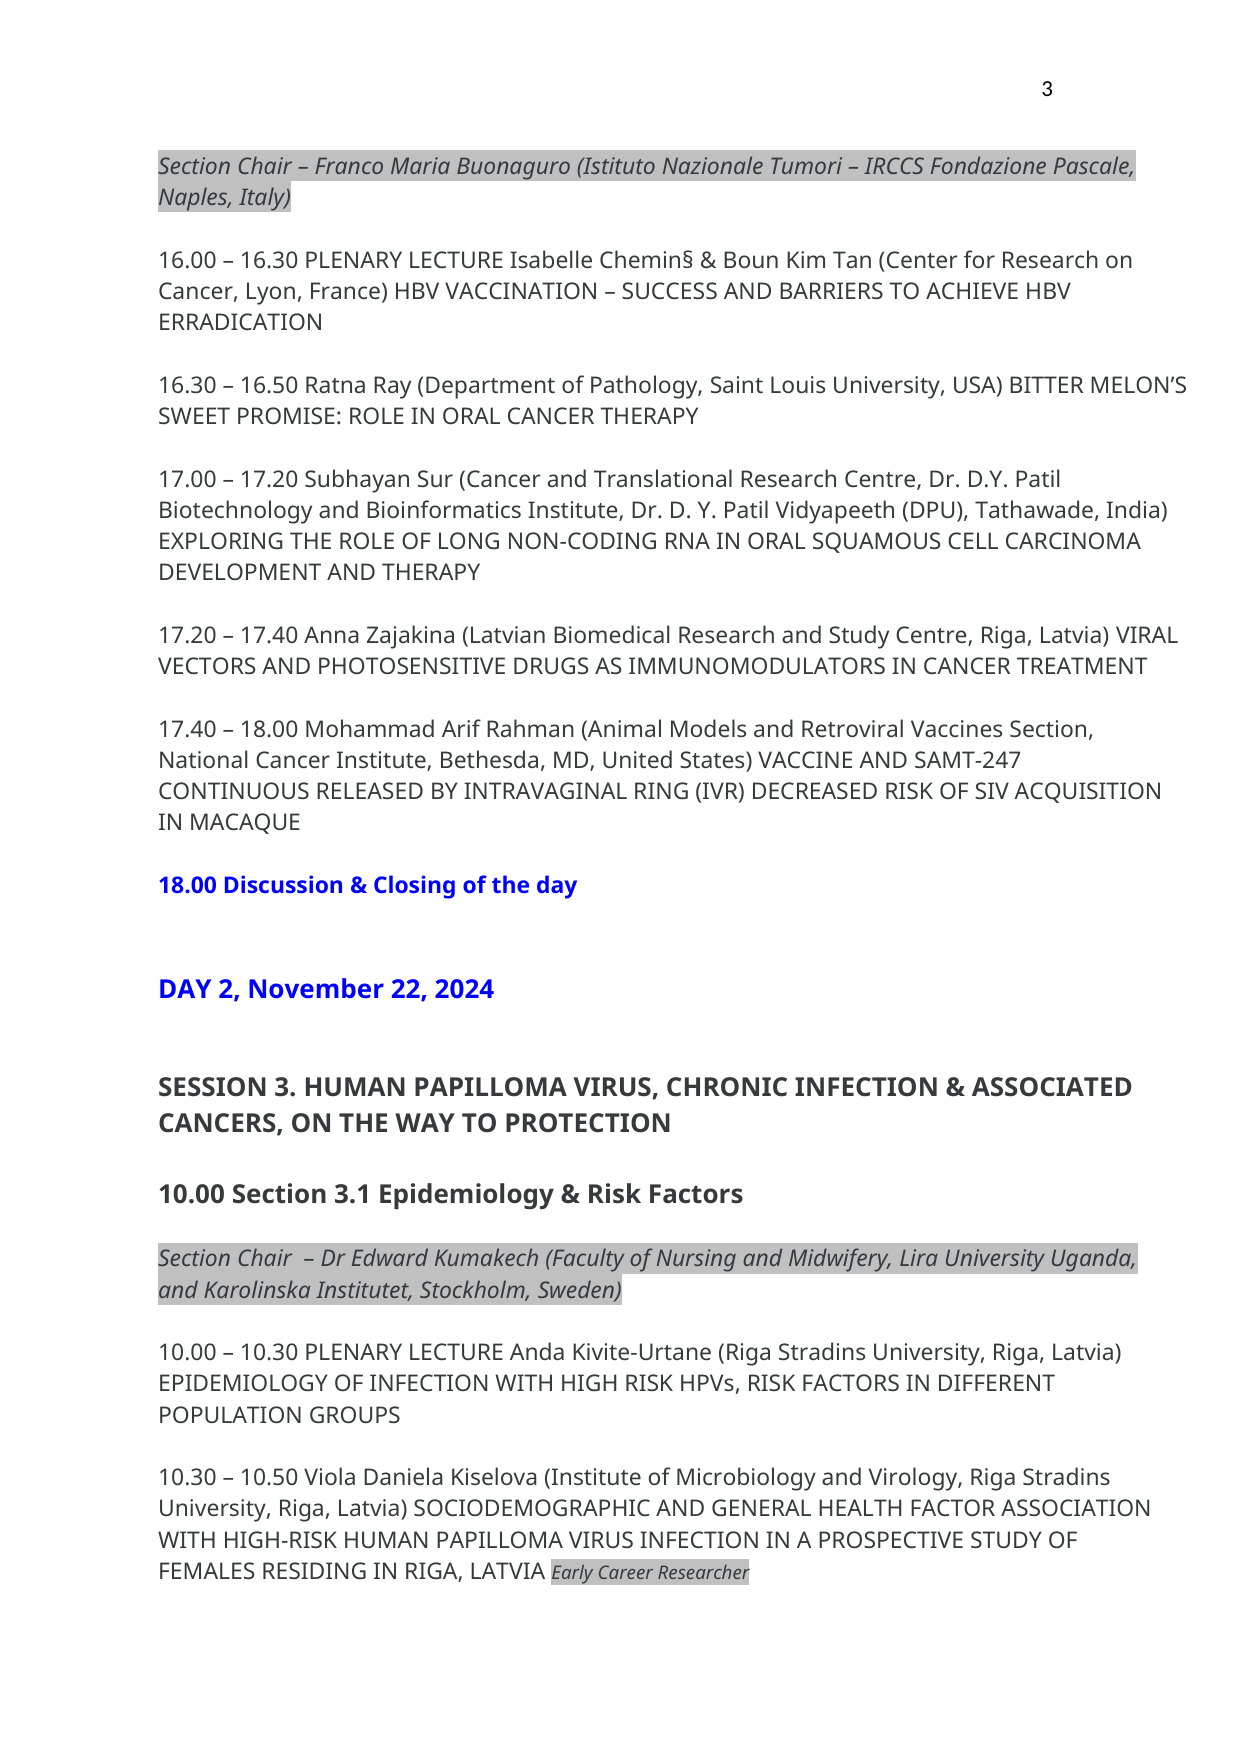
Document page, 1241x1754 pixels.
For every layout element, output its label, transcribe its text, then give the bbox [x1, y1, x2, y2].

text 16.00 – 16.30 PLENARY LECTURE Isabelle Chemin§ & Boun Kim Tan (Center for Research on Cancer, Lyon, France) HBV VACCINATION – SUCCESS AND BARRIERS TO ACHIEVE HBV ERRADICATION [158, 244, 1192, 337]
text 17.40 – 18.00 Mohammad Arif Rahman (Animal Models and Retroviral Vaccines Section, National Cancer Institute, Bethesda, MD, United States) VACCINE AND SAMT-247 CONTINUOUS RELEASED BY INTRAVAGINAL RING (IVR) DECREASED RISK OF SIV ACQUISITION IN MACAQUE [158, 712, 1177, 837]
text Section Chair – Dr Edward Kumakech (Faculty of Nursing and Midwifery, Lira University Uganda, and Karolinska Institutet, Stockholm, Sweden) [158, 1242, 1177, 1305]
text 18.00 Discussion & Closing of the day [158, 869, 1177, 900]
text 17.20 – 17.40 Anna Zajakina (Latvian Biomedical Research and Study Centre, Riga, Latvia) VIRAL VECTORS AND PHOTOSENSITIVE DRUGS AS IMMUNOMODULATORS IN CANCER TREATMENT [158, 619, 1192, 681]
text 16.30 – 16.50 Ratna Ray (Department of Pathology, Saint Louis University, USA) BITTER MELON’S SWEET PROMISE: ROLE IN ORAL CANCER THERAPY [158, 369, 1192, 431]
text SESSION 3. HUMAN PAPILLOMA VIRUS, CHRONIC INFECTION & ASSOCIATED CANCERS, ON THE WAY TO PROTECTION [158, 1069, 1177, 1140]
text 17.00 – 17.20 Subhayan Sur (Cancer and Translational Research Centre, Dr. D.Y. Patil Biotechnology and Bioinformatics Institute, Dr. D. Y. Patil Vidyapeeth (DPU), Tathawade, India) EXPLORING THE ROLE OF LONG NON-CODING RNA IN ORAL SQUAMOUS CELL CARCINOMA DEVELOPMENT AND THERAPY [158, 462, 1177, 587]
text 10.30 – 10.50 Viola Daniela Kiselova (Institute of Microbiology and Virology, Riga Stradins University, Riga, Latvia) SOCIODEMOGRAPHIC AND GENERAL HEALTH FACTOR ASSOCIATION WITH HIGH-RISK HUMAN PAPILLOMA VIRUS INFECTION IN A PROSPECTIVE STUDY OF FEMALES RESIDING IN RIGA, LATVIA Early Career Researcher [158, 1461, 1177, 1586]
text 10.00 Section 3.1 Epidemiology & Risk Factors [158, 1176, 1177, 1211]
text 10.00 – 10.30 PLENARY LECTURE Anda Kivite-Urtane (Riga Stradins University, Riga, Latvia) EPIDEMIOLOGY OF INFECTION WITH HIGH RISK HPVs, RISK FACTORS IN DIFFERENT POPULATION GROUPS [158, 1336, 1177, 1430]
text Section Chair – Franco Maria Buonaguro (Istituto Nazionale Tumori – IRCCS Fondazione Pascale, Naples, Italy) [291, 150, 1177, 212]
text DAY 2, November 22, 2024 [158, 971, 1177, 1007]
